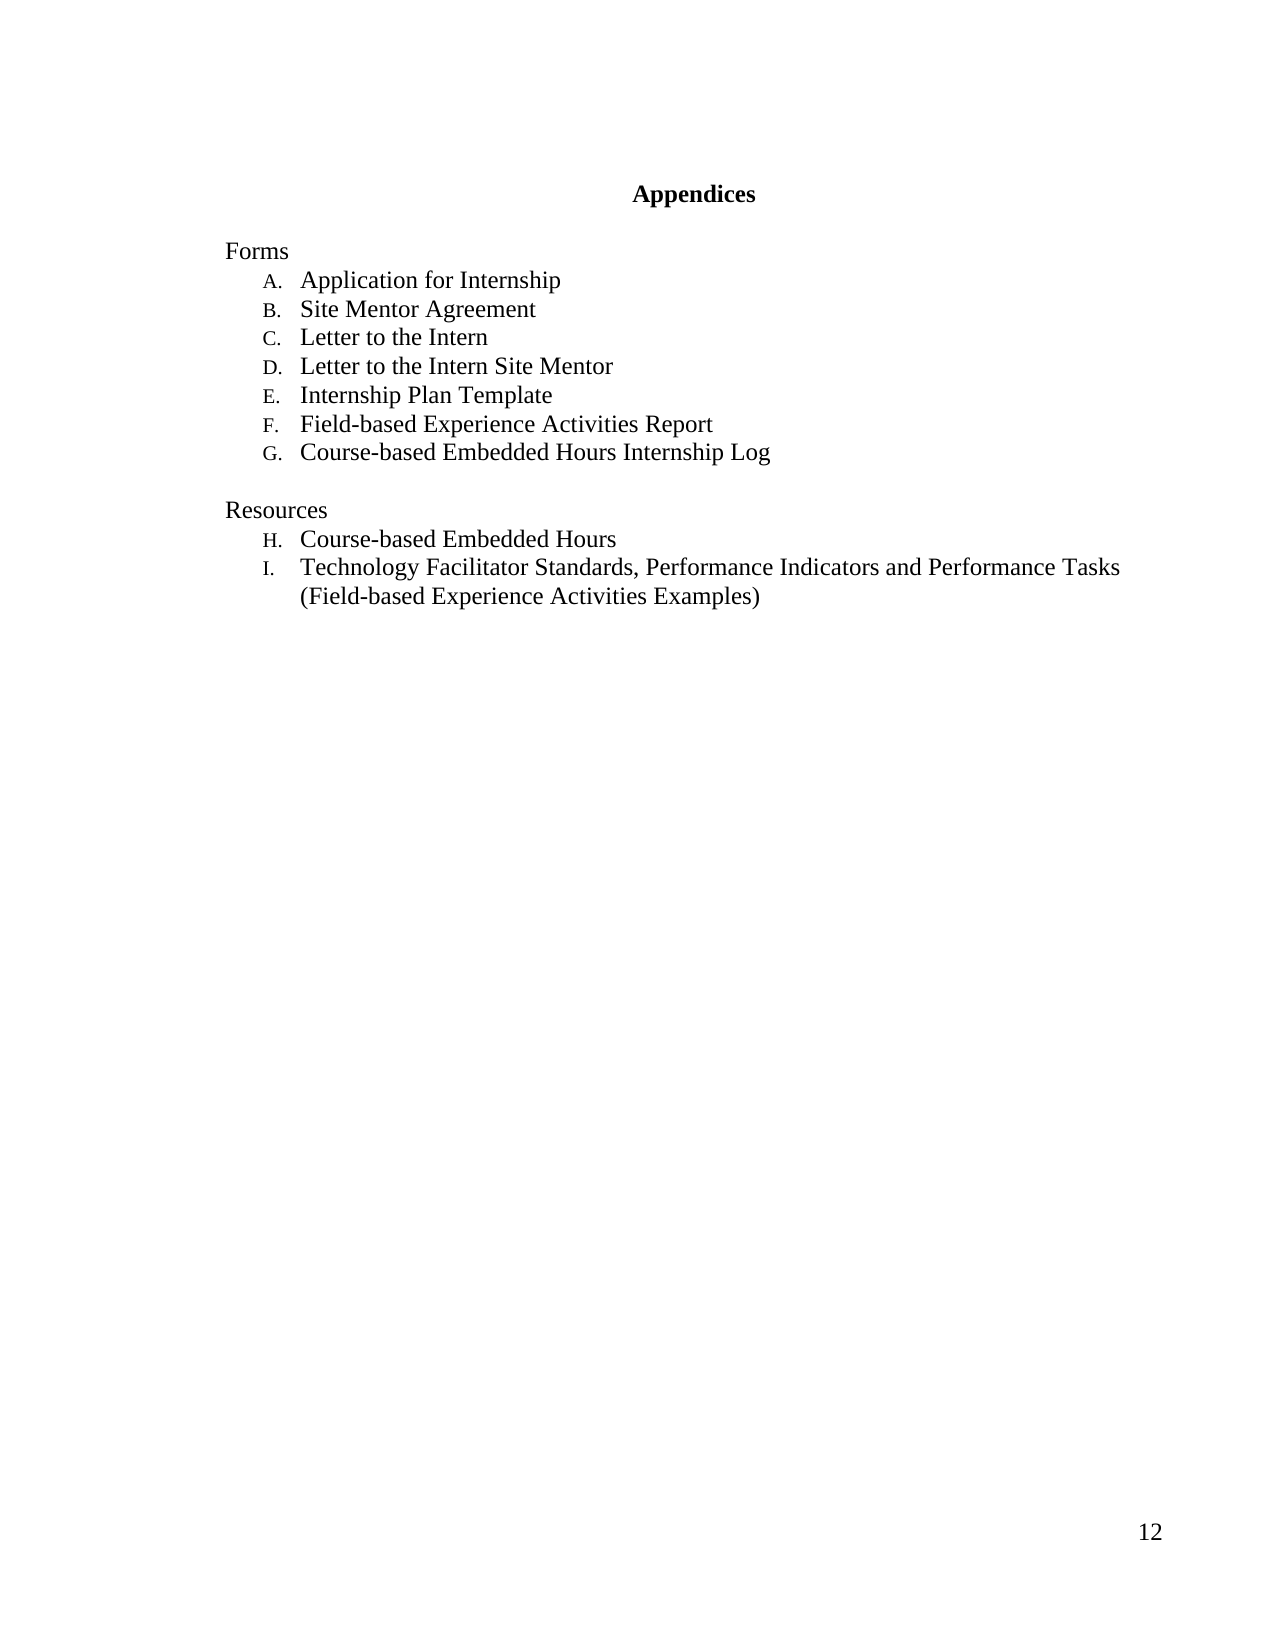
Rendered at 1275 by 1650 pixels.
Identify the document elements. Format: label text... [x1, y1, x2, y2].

list Field-based Experience Activities Report [262, 409, 1162, 437]
list Course-based Embedded Hours [262, 524, 1162, 552]
text Resources [225, 495, 1162, 524]
text (Field-based Experience Activities Examples) [262, 581, 1162, 610]
list Internship Plan Template [262, 380, 1162, 409]
text Appendices [225, 179, 1162, 207]
list Technology Facilitator Standards, Performance Indicators and Performance Tasks [262, 552, 1162, 581]
list Letter to the Intern [262, 322, 1162, 351]
list Application for Internship [262, 265, 1162, 294]
list Course-based Embedded Hours Internship Log [262, 437, 1162, 466]
text Forms [150, 236, 1162, 265]
list Site Mentor Agreement [262, 294, 1162, 322]
list Letter to the Intern Site Mentor [262, 351, 1162, 380]
